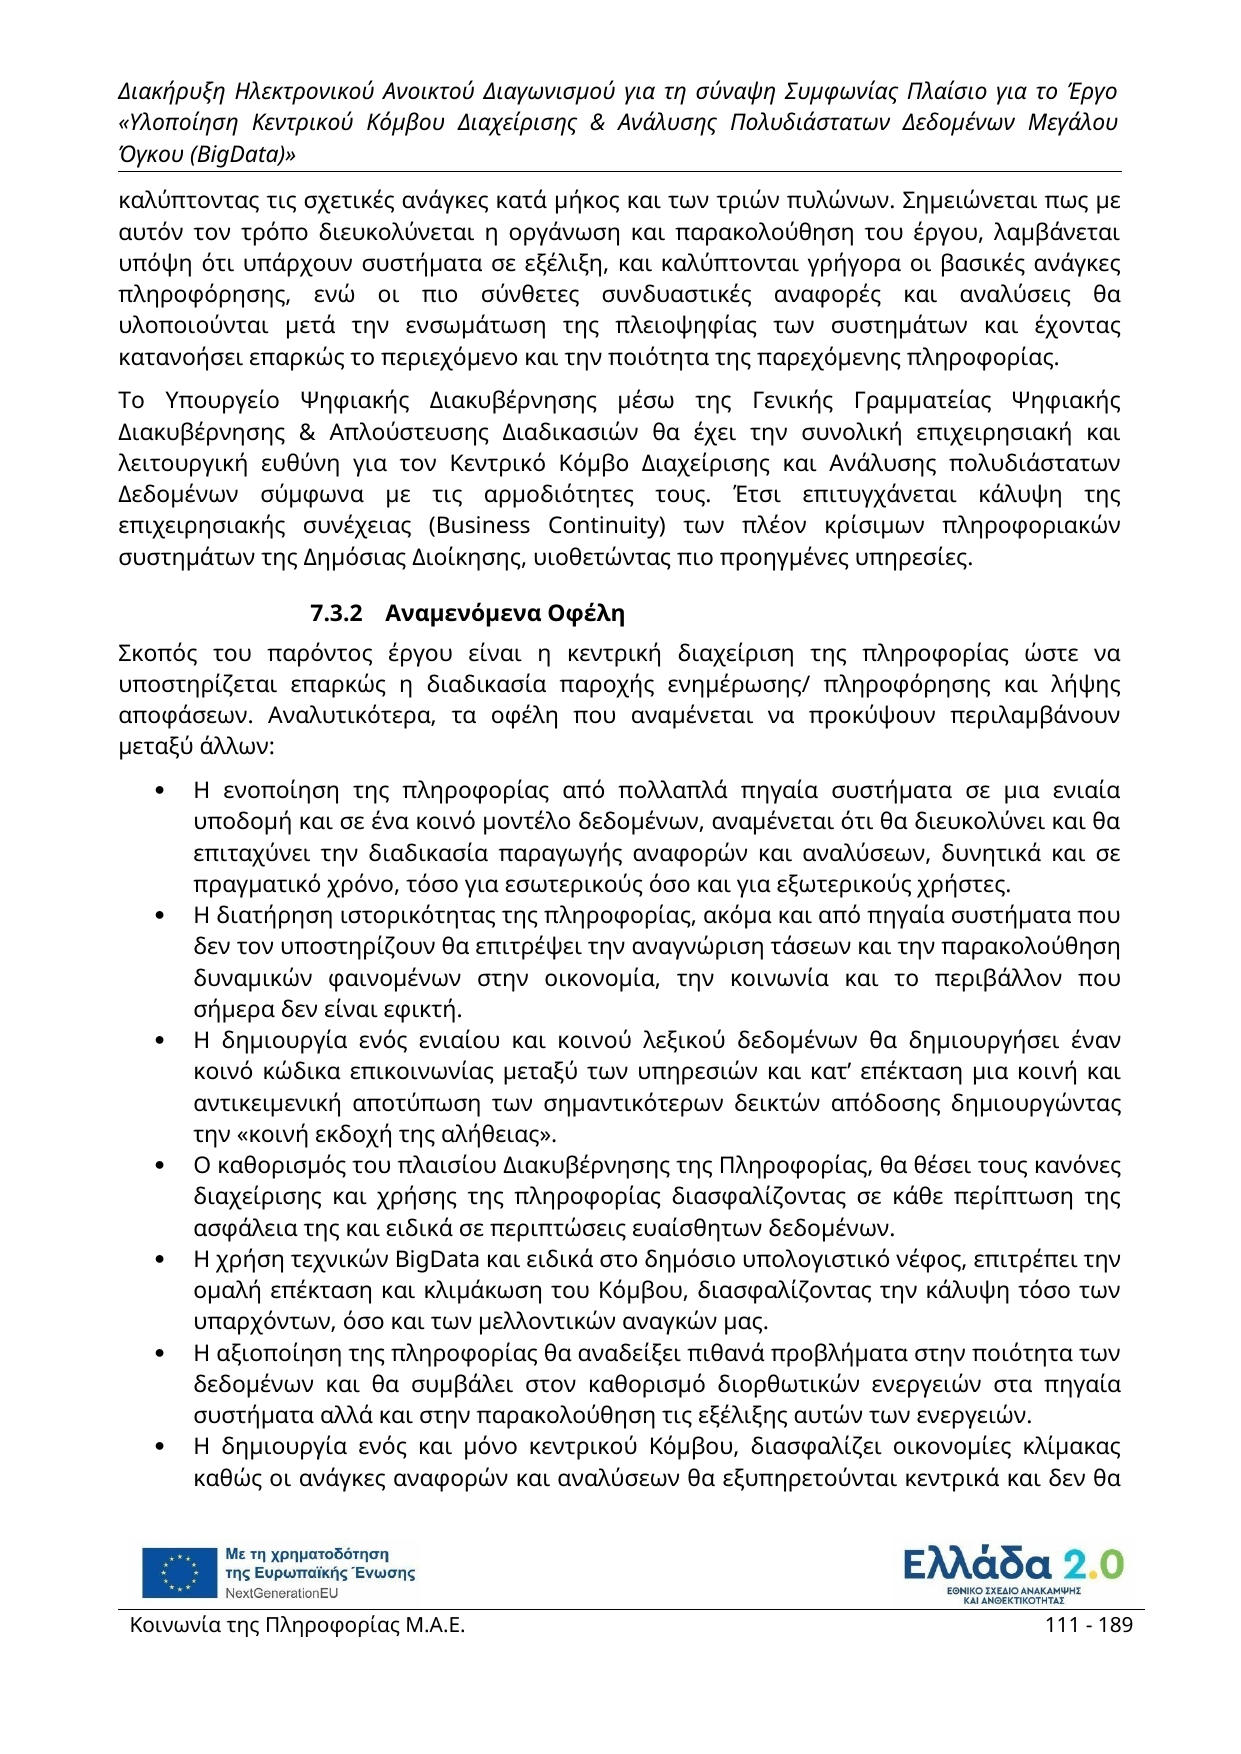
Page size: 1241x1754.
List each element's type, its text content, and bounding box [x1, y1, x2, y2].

list Η δημιουργία ενός ενιαίου και κοινού λεξικού δεδομένων θα δημιουργήσει έναν κοινό κώδικα επικοινωνίας μεταξύ των υπηρεσιών και κατ’ επέκταση μια κοινή και αντικειμενική αποτύπωση των σημαντικότερων δεικτών απόδοσης δημιουργώντας την «κοινή εκδοχή της αλήθειας». [156, 1024, 1122, 1149]
text Το Υπουργείο Ψηφιακής Διακυβέρνησης μέσω της Γενικής Γραμματείας Ψηφιακής Διακυβέρνησης & Απλούστευσης Διαδικασιών θα έχει την συνολική επιχειρησιακή και λειτουργική ευθύνη για τον Κεντρικό Κόμβο Διαχείρισης και Ανάλυσης πολυδιάστατων Δεδομένων σύμφωνα με τις αρμοδιότητες τους. Έτσι επιτυγχάνεται κάλυψη της επιχειρησιακής συνέχειας (Business Continuity) των πλέον κρίσιμων πληροφοριακών συστημάτων της Δημόσιας Διοίκησης, υιοθετώντας πιο προηγμένες υπηρεσίες. [118, 384, 1122, 572]
text Σκοπός του παρόντος έργου είναι η κεντρική διαχείριση της πληροφορίας ώστε να υποστηρίζεται επαρκώς η διαδικασία παροχής ενημέρωσης/ πληροφόρησης και λήψης αποφάσεων. Αναλυτικότερα, τα οφέλη που αναμένεται να προκύψουν περιλαμβάνουν μεταξύ άλλων: [118, 636, 1122, 761]
text Αναμενόμενα Οφέλη [310, 597, 1122, 628]
list Η ενοποίηση της πληροφορίας από πολλαπλά πηγαία συστήματα σε μια ενιαία υποδομή και σε ένα κοινό μοντέλο δεδομένων, αναμένεται ότι θα διευκολύνει και θα επιταχύνει την διαδικασία παραγωγής αναφορών και αναλύσεων, δυνητικά και σε πραγματικό χρόνο, τόσο για εσωτερικούς όσο και για εξωτερικούς χρήστες. [156, 774, 1122, 899]
list Η διατήρηση ιστορικότητας της πληροφορίας, ακόμα και από πηγαία συστήματα που δεν τον υποστηρίζουν θα επιτρέψει την αναγνώριση τάσεων και την παρακολούθηση δυναμικών φαινομένων στην οικονομία, την κοινωνία και το περιβάλλον που σήμερα δεν είναι εφικτή. [156, 899, 1122, 1024]
list Η αξιοποίηση της πληροφορίας θα αναδείξει πιθανά προβλήματα στην ποιότητα των δεδομένων και θα συμβάλει στον καθορισμό διορθωτικών ενεργειών στα πηγαία συστήματα αλλά και στην παρακολούθηση τις εξέλιξης αυτών των ενεργειών. [156, 1336, 1122, 1430]
picture [129, 1539, 422, 1608]
list Η χρήση τεχνικών BigData και ειδικά στο δημόσιο υπολογιστικό νέφος, επιτρέπει την ομαλή επέκταση και κλιμάκωση του Κόμβου, διασφαλίζοντας την κάλυψη τόσο των υπαρχόντων, όσο και των μελλοντικών αναγκών μας. [156, 1243, 1122, 1336]
picture [892, 1537, 1135, 1609]
list Ο καθορισμός του πλαισίου Διακυβέρνησης της Πληροφορίας, θα θέσει τους κανόνες διαχείρισης και χρήσης της πληροφορίας διασφαλίζοντας σε κάθε περίπτωση της ασφάλεια της και ειδικά σε περιπτώσεις ευαίσθητων δεδομένων. [156, 1149, 1122, 1243]
